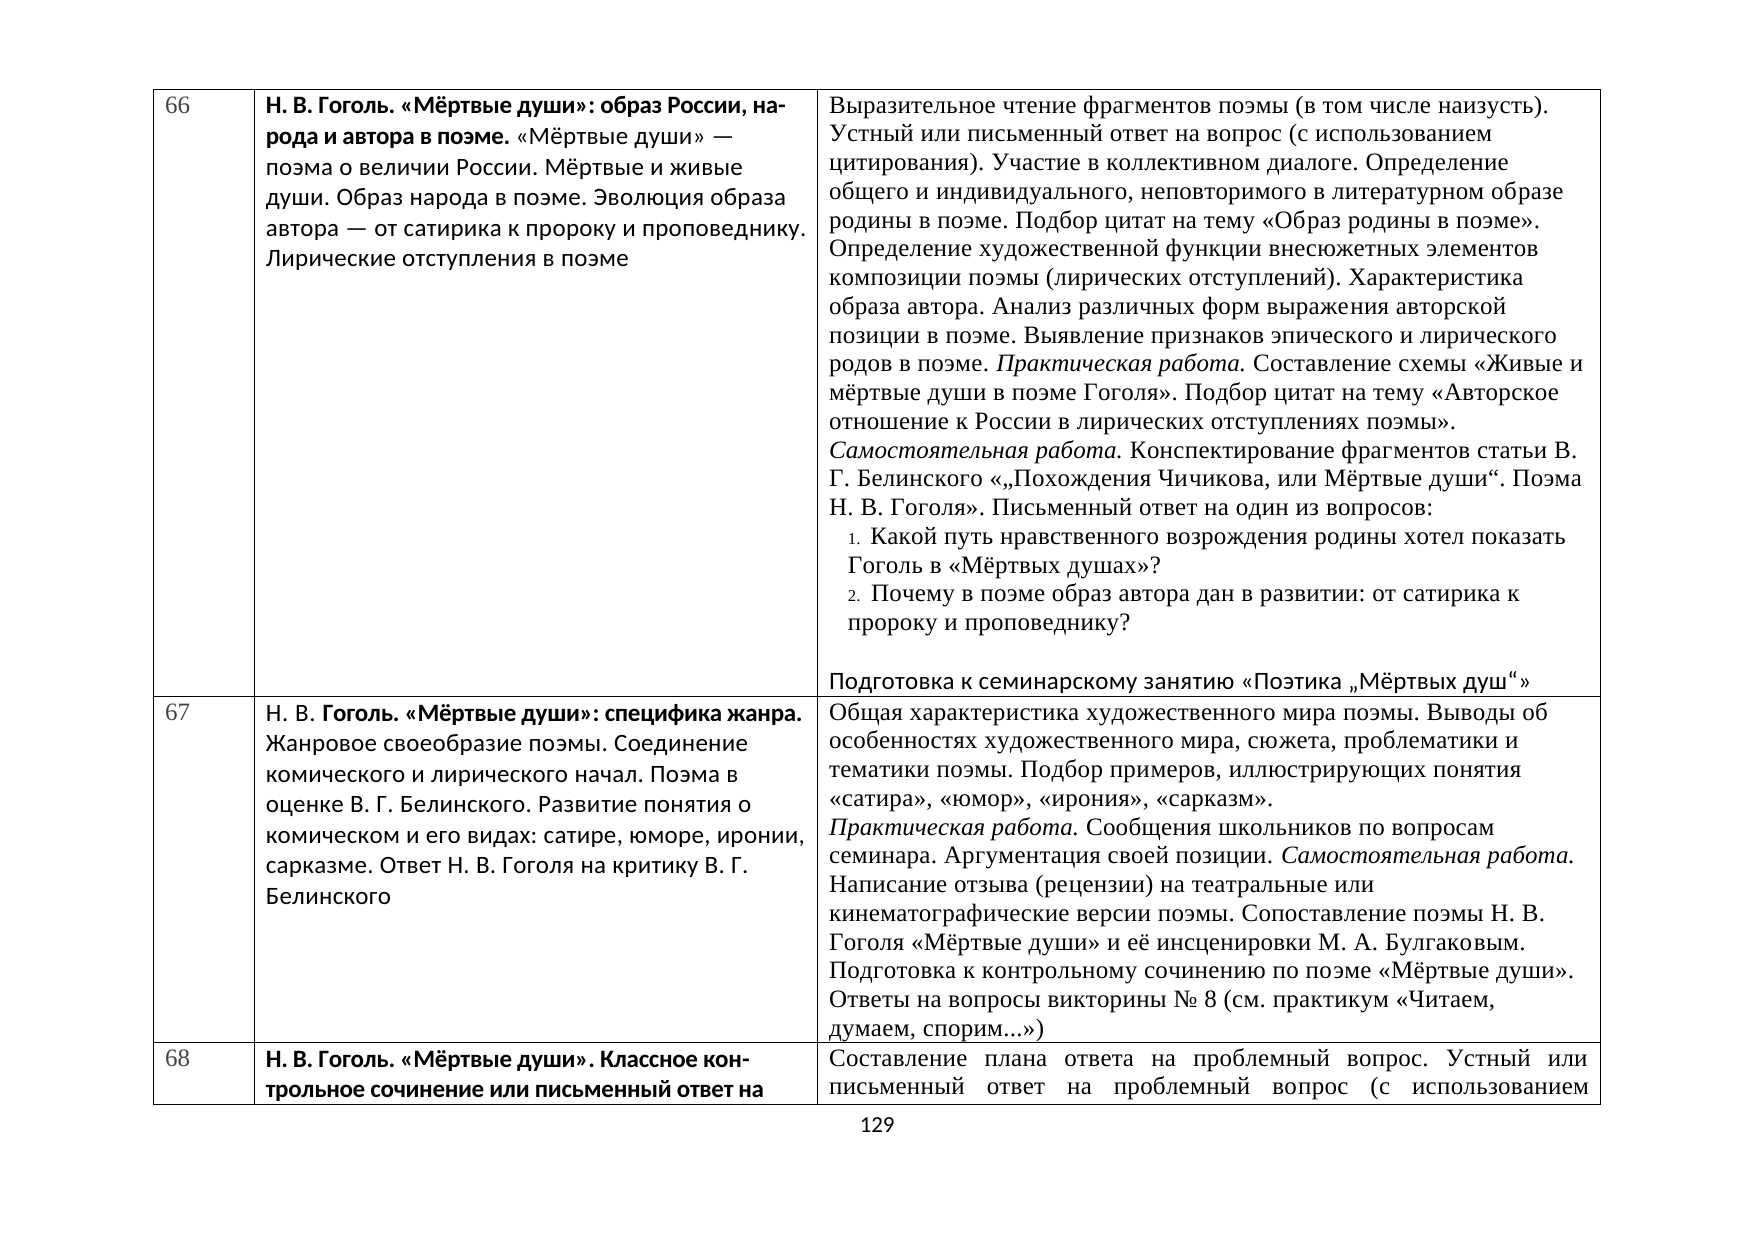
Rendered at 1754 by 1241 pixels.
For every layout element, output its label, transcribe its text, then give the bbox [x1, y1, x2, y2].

table_cell 66 [154, 90, 254, 696]
table_cell 68 [154, 1043, 254, 1104]
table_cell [255, 1043, 817, 1104]
table_cell 67 [154, 697, 254, 1042]
table_cell Н. В. Гоголь. «Мёртвые души»: образ России, народа и автора в поэме. «Мёртвые души» — поэма о величии России. Мёртвые и живые души. Образ народа в поэме. Эволюция образа автора — от сатирика к пророку и проповеднику. Лирические отступления в поэме [255, 90, 817, 696]
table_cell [818, 1043, 1600, 1104]
table_cell Н. В. Гоголь. «Мёртвые души»: специфика жанра. Жанровое своеобразие поэмы. Соединение комического и лирического начал. Поэма в оценке В. Г. Белинского. Развитие понятия о комическом и его видах: сатире, юморе, иронии, сарказме. Ответ Н. В. Гоголя на критику В. Г. Белинского [255, 697, 817, 1042]
table_cell Выразительное чтение фрагментов поэмы (в том числе наизусть). Устный или письменный ответ на вопрос (с использованием цитирования). Участие в коллективном диалоге. Определение общего и индивидуального, неповторимого в литературном образе родины в поэме. Подбор цитат на тему «Образ родины в поэме». Определение художественной функции внесюжетных элементов композиции поэмы (лирических отступлений). Характеристика образа автора. Анализ различных форм выражения авторской позиции в поэме. Выявление признаков эпического и лирического родов в поэме. Практическая работа. Составление схемы «Живые и мёртвые души в поэме Гоголя». Подбор цитат на тему «Авторское отношение к России в лирических отступлениях поэмы». Самостоятельная работа. Конспектирование фрагментов статьи В. Г. Белинского «„Похождения Чичикова, или Мёртвые души“. Поэма Н. В. Гоголя». Письменный ответ на один из вопросов: Какой путь нравственного возрождения родины хотел показать Гоголь в «Мёртвых душах»? Почему в поэме образ автора дан в развитии: от сатирика к пророку и проповеднику? Подготовка к семинарскому занятию «Поэтика „Мёртвых душ“» [818, 90, 1600, 696]
table_cell Общая характеристика художественного мира поэмы. Выводы об особенностях художественного мира, сюжета, проблематики и тематики поэмы. Подбор примеров, иллюстрирующих понятия «сатира», «юмор», «ирония», «сарказм». Практическая работа. Сообщения школьников по вопросам семинара. Аргументация своей позиции. Самостоятельная работа. Написание отзыва (рецензии) на театральные или кинематографические версии поэмы. Сопоставление поэмы Н. В. Гоголя «Мёртвые души» и её инсценировки М. А. Булгаковым. Подготовка к контрольному сочинению по поэме «Мёртвые души». Ответы на вопросы викторины № 8 (см. практикум «Читаем, думаем, спорим...») [818, 697, 1600, 1042]
